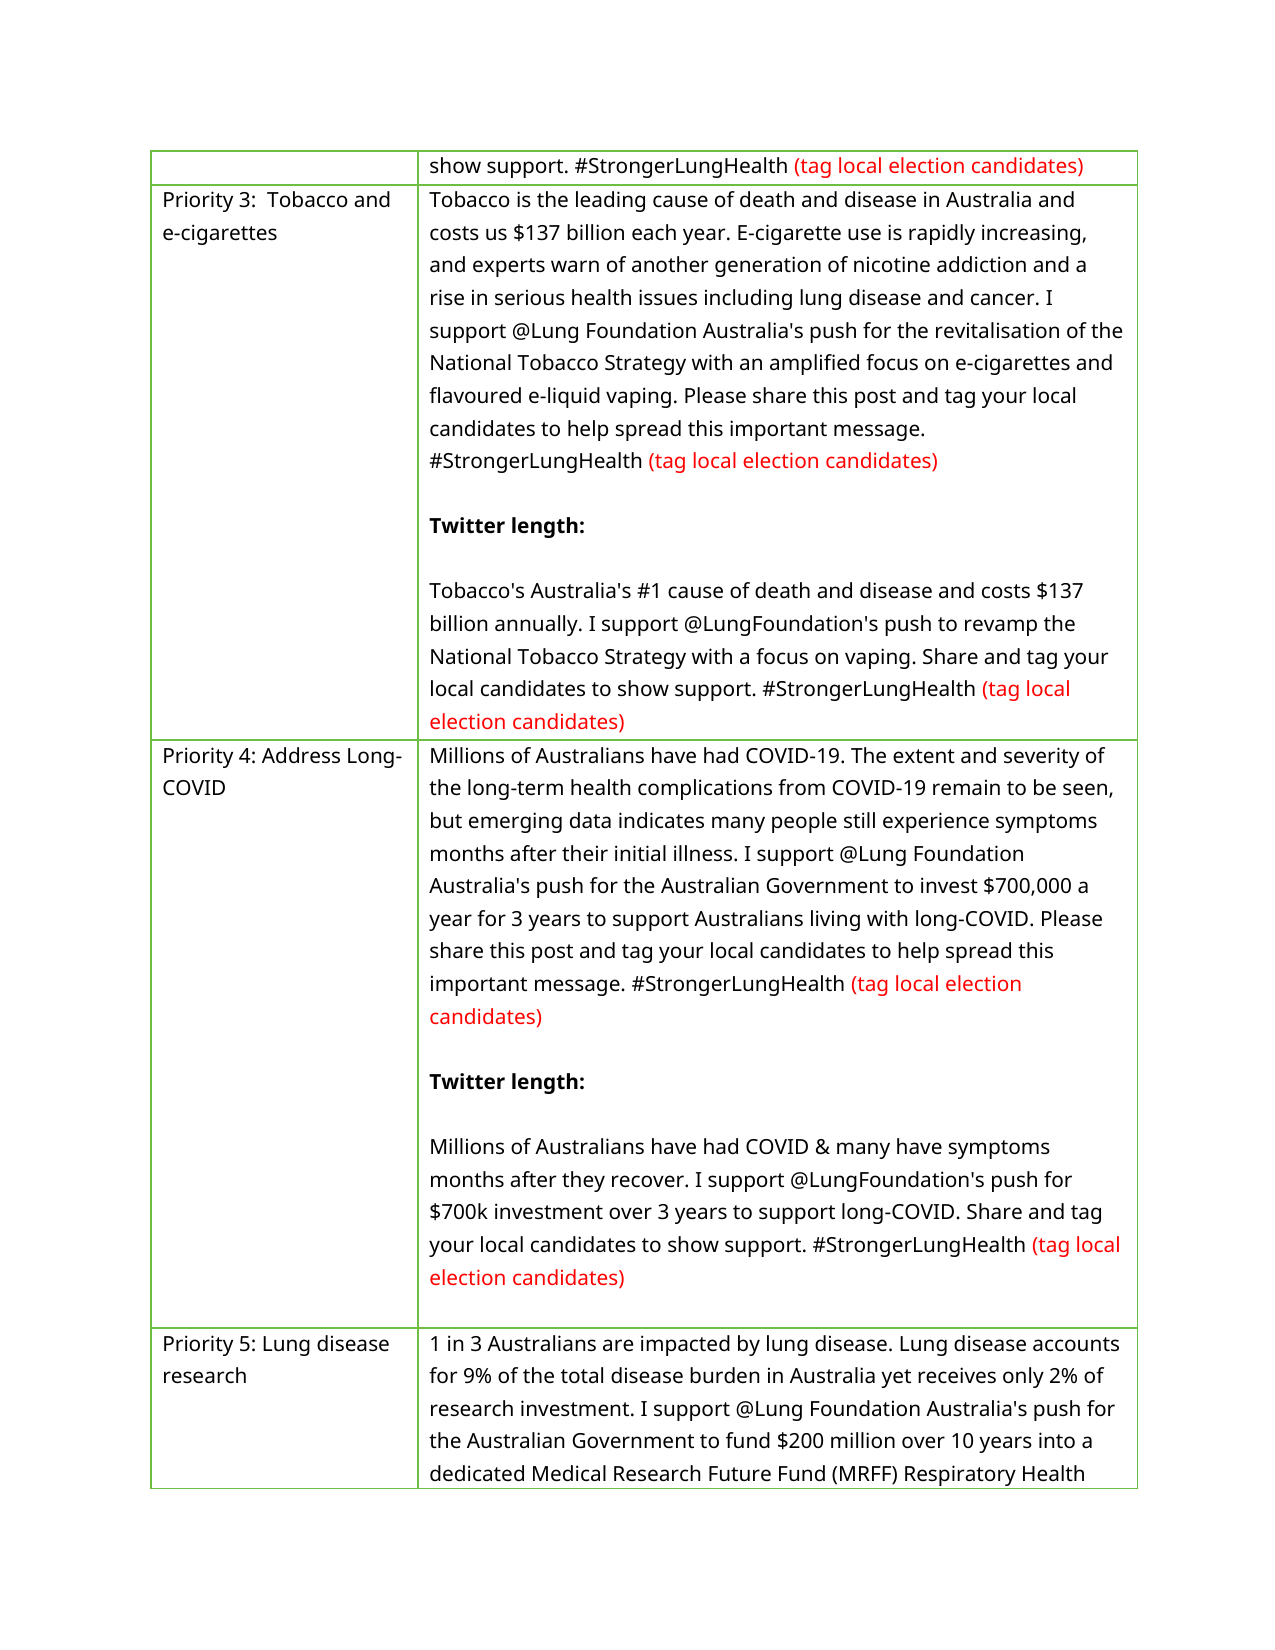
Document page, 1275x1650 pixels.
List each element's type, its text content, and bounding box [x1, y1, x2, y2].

table_cell Priority 3: Tobacco and e-cigarettes [152, 186, 417, 739]
table_cell Tobacco is the leading cause of death and disease in Australia and costs us $137 billion each year. E-cigarette use is rapidly increasing, and experts warn of another generation of nicotine addiction and a rise in serious health issues including lung disease and cancer. I support @Lung Foundation Australia's push for the revitalisation of the National Tobacco Strategy with an amplified focus on e-cigarettes and flavoured e-liquid vaping. Please share this post and tag your local candidates to help spread this important message. #StrongerLungHealth (tag local election candidates) Twitter length: Tobacco's Australia's #1 cause of death and disease and costs $137 billion annually. I support @LungFoundation's push to revamp the National Tobacco Strategy with a focus on vaping. Share and tag your local candidates to show support. #StrongerLungHealth (tag local election candidates) [419, 186, 1137, 739]
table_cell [152, 152, 417, 184]
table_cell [152, 1329, 417, 1488]
table_cell Millions of Australians have had COVID-19. The extent and severity of the long-term health complications from COVID-19 remain to be seen, but emerging data indicates many people still experience symptoms months after their initial illness. I support @Lung Foundation Australia's push for the Australian Government to invest $700,000 a year for 3 years to support Australians living with long-COVID. Please share this post and tag your local candidates to help spread this important message. #StrongerLungHealth (tag local election candidates) Twitter length: Millions of Australians have had COVID & many have symptoms months after they recover. I support @LungFoundation's push for $700k investment over 3 years to support long-COVID. Share and tag your local candidates to show support. #StrongerLungHealth (tag local election candidates) [419, 741, 1137, 1327]
table_cell Priority 4: Address Long-COVID [152, 741, 417, 1327]
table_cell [419, 1329, 1137, 1488]
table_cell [419, 152, 1137, 184]
